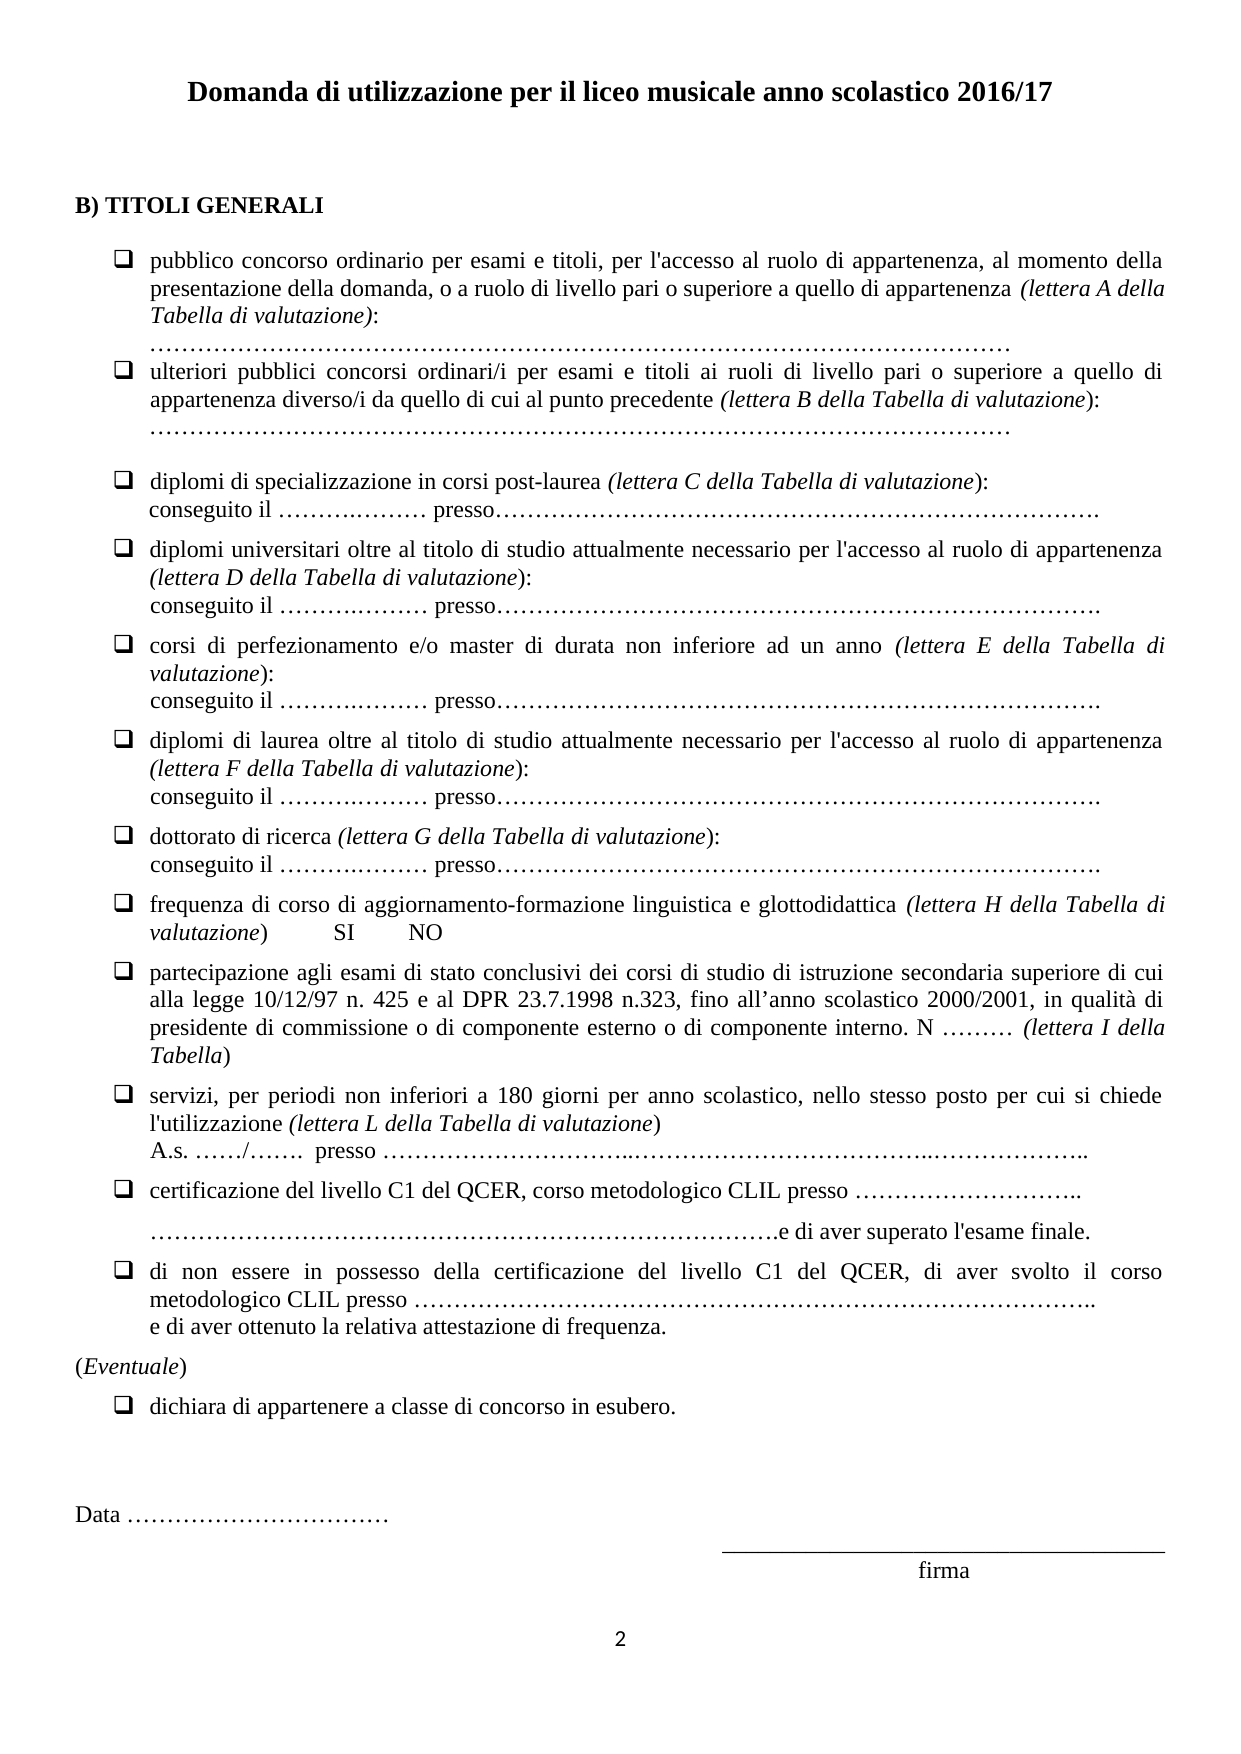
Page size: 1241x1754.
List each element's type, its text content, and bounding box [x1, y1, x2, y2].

text conseguito il ……….……… presso…………………………………………………………………. [150, 686, 1165, 714]
list diplomi di laurea oltre al titolo di studio attualmente necessario per l'accesso al ruolo di appartenenza (lettera F della Tabella di valutazione): [112, 726, 1165, 782]
text ……………………………………………………………………………………………… [149, 329, 1165, 357]
list diplomi universitari oltre al titolo di studio attualmente necessario per l'accesso al ruolo di appartenenza (lettera D della Tabella di valutazione): [112, 535, 1165, 591]
text (Eventuale) [75, 1352, 1165, 1380]
text firma [75, 1556, 1165, 1583]
list ulteriori pubblici concorsi ordinari/i per esami e titoli ai ruoli di livello pari o superiore a quello di appartenenza diverso/i da quello di cui al punto precedente (lettera B della Tabella di valutazione): [112, 357, 1165, 412]
list partecipazione agli esami di stato conclusivi dei corsi di studio di istruzione secondaria superiore di cui alla legge 10/12/97 n. 425 e al DPR 23.7.1998 n.323, fino all’anno scolastico 2000/2001, in qualità di presidente di commissione o di componente esterno o di componente interno. N ……… (lettera I della Tabella) [112, 958, 1165, 1068]
text A.s. ……/……. presso …………………………..………………………………..……………….. [150, 1136, 1165, 1164]
text _____________________________________ [75, 1528, 1165, 1556]
text conseguito il ……….……… presso…………………………………………………………………. [150, 782, 1165, 809]
text Data …………………………… [75, 1500, 1165, 1528]
text ……………………………………………………………………………………………… [149, 412, 1165, 440]
list corsi di perfezionamento e/o master di durata non inferiore ad un anno (lettera E della Tabella di valutazione): [112, 631, 1165, 686]
list frequenza di corso di aggiornamento-formazione linguistica e glottodidattica (lettera H della Tabella di valutazione) SI NO [112, 890, 1165, 945]
text conseguito il ……….……… presso…………………………………………………………………. [150, 591, 1165, 618]
text B) TITOLI GENERALI [75, 191, 1165, 218]
list diplomi di specializzazione in corsi post-laurea (lettera C della Tabella di valutazione): [112, 467, 1165, 495]
text …………………………………………………………………….e di aver superato l'esame finale. [149, 1217, 1165, 1244]
list pubblico concorso ordinario per esami e titoli, per l'accesso al ruolo di appartenenza, al momento della presentazione della domanda, o a ruolo di livello pari o superiore a quello di appartenenza (lettera A della Tabella di valutazione): [112, 246, 1165, 329]
list di non essere in possesso della certificazione del livello C1 del QCER, di aver svolto il corso metodologico CLIL presso ………………………………………………………………………….. [112, 1257, 1165, 1312]
text conseguito il ……….……… presso…………………………………………………………………. [150, 850, 1165, 877]
text e di aver ottenuto la relativa attestazione di frequenza. [149, 1312, 1165, 1340]
text conseguito il ……….……… presso…………………………………………………………………. [149, 495, 1165, 523]
list certificazione del livello C1 del QCER, corso metodologico CLIL presso ……………………….. [112, 1176, 1165, 1204]
list dottorato di ricerca (lettera G della Tabella di valutazione): [112, 822, 1165, 850]
list dichiara di appartenere a classe di concorso in esubero. [112, 1392, 1165, 1420]
list servizi, per periodi non inferiori a 180 giorni per anno scolastico, nello stesso posto per cui si chiede l'utilizzazione (lettera L della Tabella di valutazione) [112, 1081, 1165, 1136]
